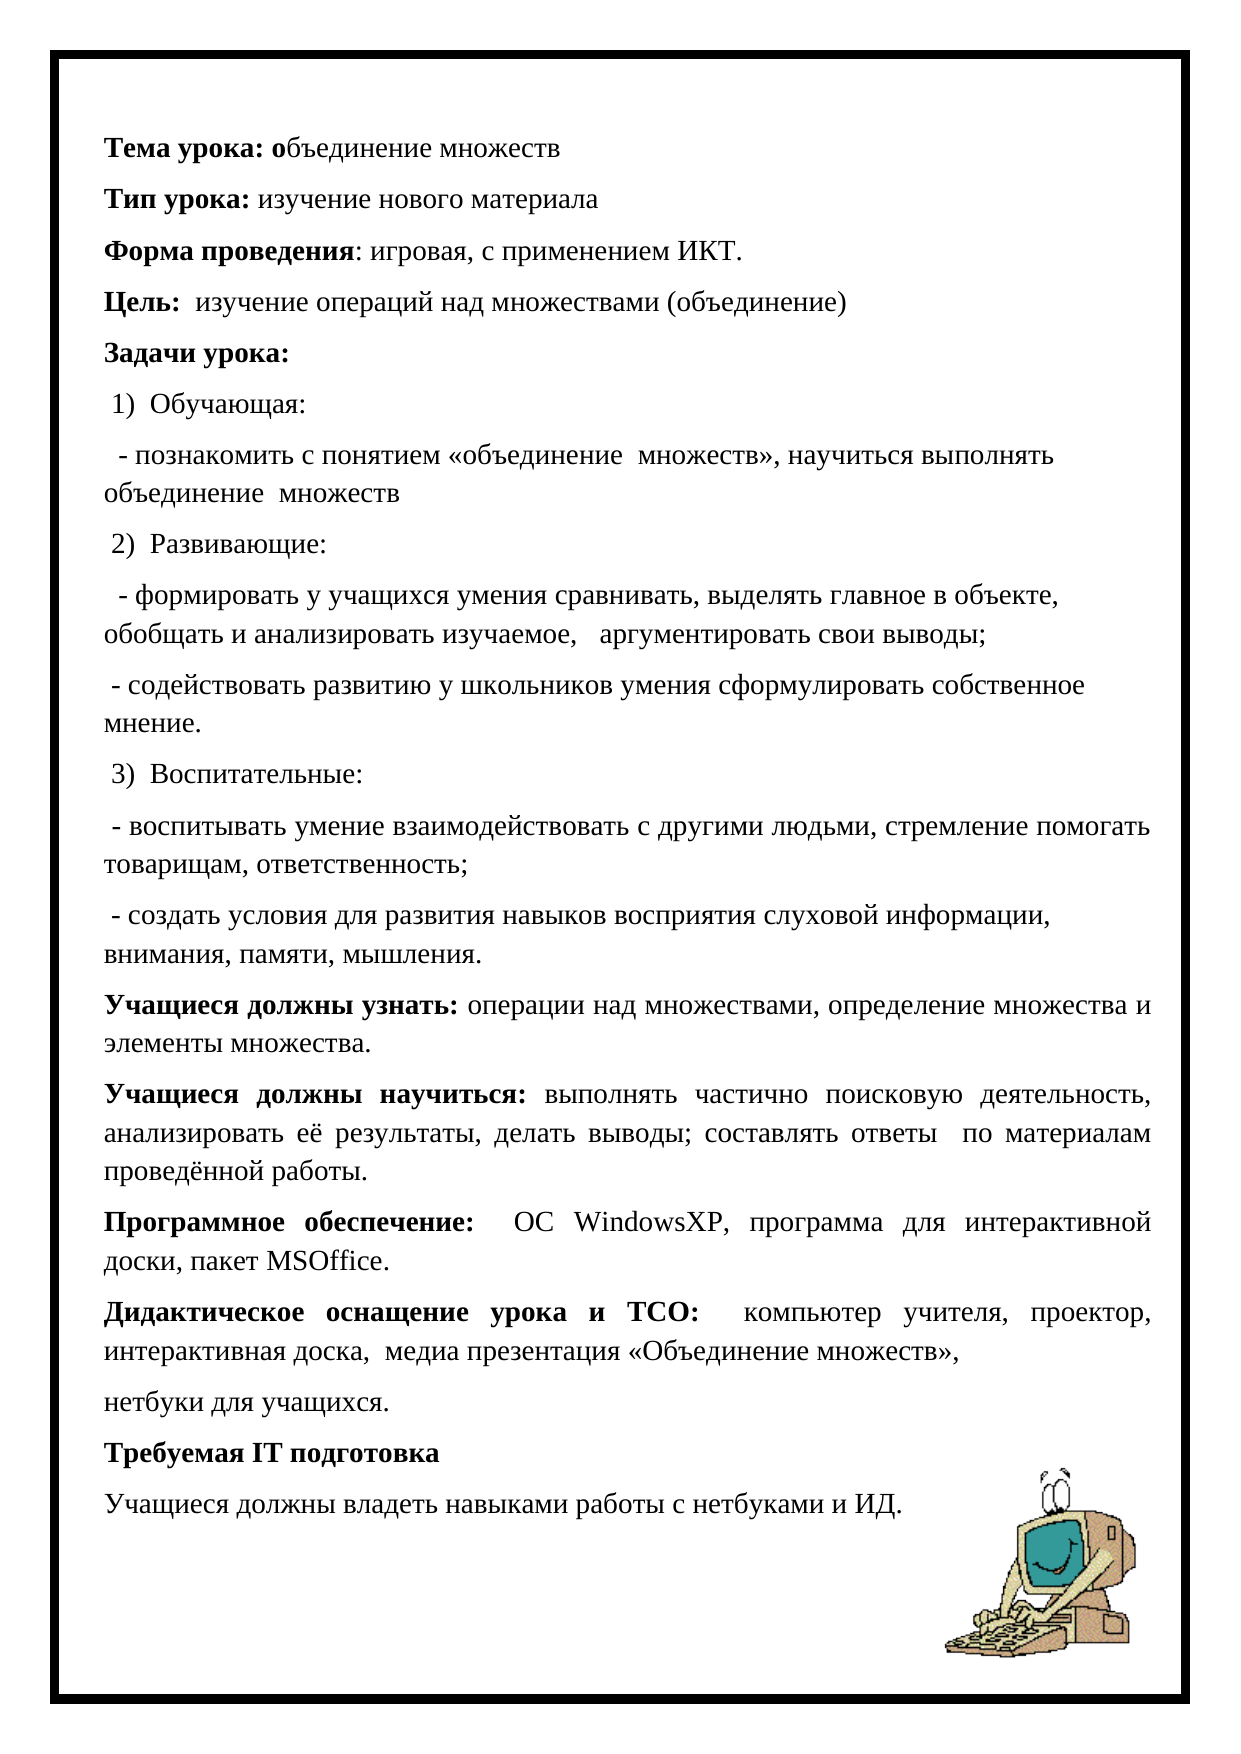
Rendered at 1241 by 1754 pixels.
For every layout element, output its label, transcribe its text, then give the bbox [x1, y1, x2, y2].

text Тип урока: изучение нового материала [103, 182, 1152, 215]
text Программное обеспечение: ОС WindowsXP, программа для интерактивной доски, пакет MSOffice. [103, 1204, 1152, 1277]
picture [920, 1443, 1155, 1680]
text 3) Воспитательные: [103, 757, 1152, 790]
text Цель: изучение операций над множествами (объединение) [103, 284, 1152, 317]
text - содействовать развитию у школьников умения сформулировать собственное мнение. [103, 667, 1152, 739]
text Задачи урока: [103, 335, 1152, 368]
text Учащиеся должны научиться: выполнять частично поисковую деятельность, анализировать её результаты, делать выводы; составлять ответы по материалам проведённой работы. [103, 1076, 1152, 1187]
text - формировать у учащихся умения сравнивать, выделять главное в объекте, обобщать и анализировать изучаемое, аргументировать свои выводы; [103, 577, 1152, 649]
text нетбуки для учащихся. [103, 1384, 1152, 1417]
text - создать условия для развития навыков восприятия слуховой информации, внимания, памяти, мышления. [103, 897, 1152, 969]
text Форма проведения: игровая, с применением ИКТ. [103, 233, 1152, 266]
text Тема урока: объединение множеств [103, 131, 1152, 164]
text Учащиеся должны владеть навыками работы с нетбуками и ИД. [103, 1486, 1152, 1519]
text 1) Обучающая: [103, 386, 1152, 419]
text Требуемая IT подготовка [103, 1435, 1152, 1468]
text - познакомить с понятием «объединение множеств», научиться выполнять объединение множеств [103, 437, 1152, 509]
text Учащиеся должны узнать: операции над множествами, определение множества и элементы множества. [103, 987, 1152, 1059]
text Дидактическое оснащение урока и ТСО: компьютер учителя, проектор, интерактивная доска, медиа презентация «Объединение множеств», [103, 1294, 1152, 1366]
text - воспитывать умение взаимодействовать с другими людьми, стремление помогать товарищам, ответственность; [103, 808, 1152, 880]
text 2) Развивающие: [103, 526, 1152, 560]
